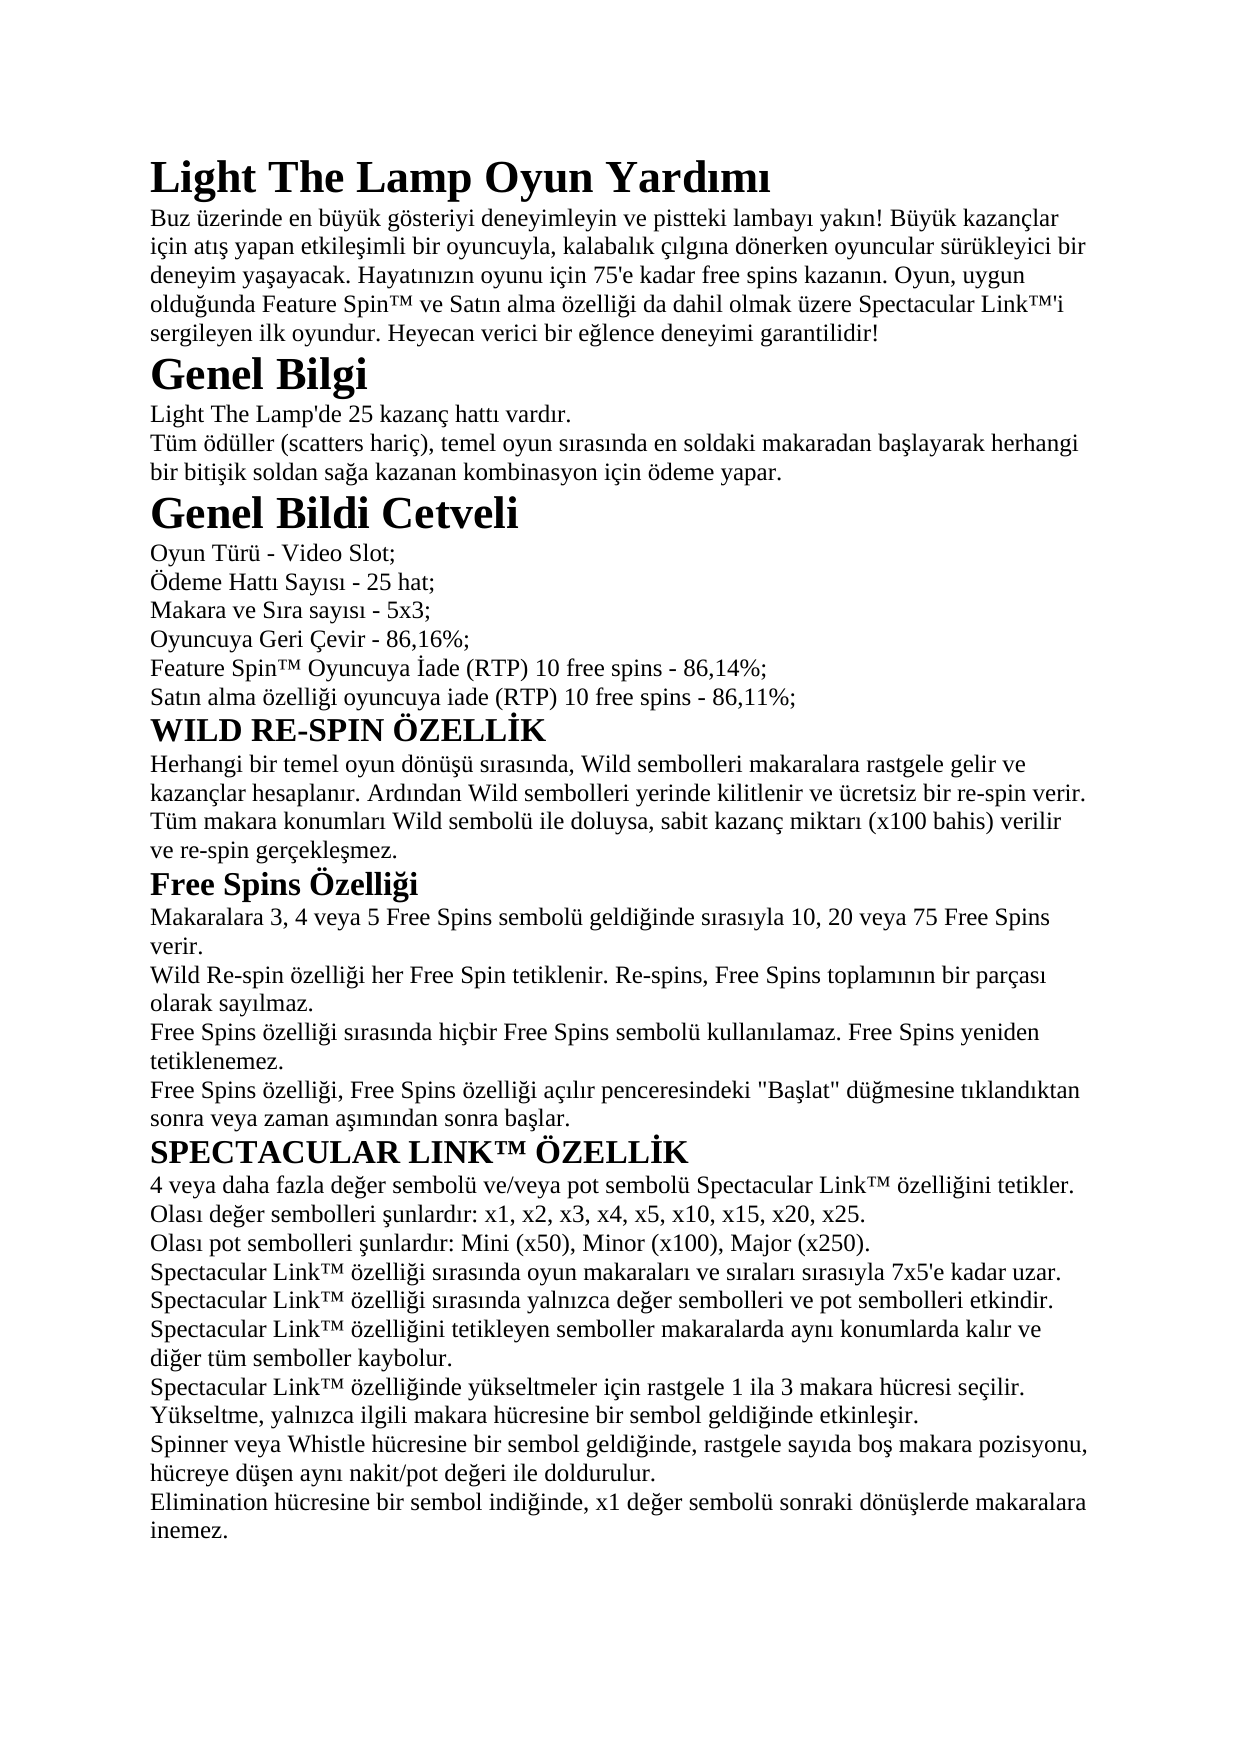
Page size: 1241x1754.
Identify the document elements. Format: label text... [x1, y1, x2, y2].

text SPECTACULAR LINK™ ÖZELLİK [150, 1132, 1090, 1171]
text Spectacular Link™ özelliği sırasında oyun makaraları ve sıraları sırasıyla 7x5'e kadar uzar. Spectacular Link™ özelliği sırasında yalnızca değer sembolleri ve pot sembolleri etkindir. Spectacular Link™ özelliğini tetikleyen semboller makaralarda aynı konumlarda kalır ve diğer tüm semboller kaybolur. [150, 1257, 1090, 1372]
text Olası değer sembolleri şunlardır: x1, x2, x3, x4, x5, x10, x15, x20, x25. [150, 1199, 1090, 1228]
text Free Spins Özelliği [150, 864, 1090, 902]
text Light The Lamp Oyun Yardımı [150, 150, 1090, 203]
text Tüm makara konumları Wild sembolü ile doluysa, sabit kazanç miktarı (x100 bahis) verilir ve re-spin gerçekleşmez. [150, 806, 1090, 864]
text Elimination hücresine bir sembol indiğinde, x1 değer sembolü sonraki dönüşlerde makaralara inemez. [150, 1487, 1090, 1544]
text Olası pot sembolleri şunlardır: Mini (x50), Minor (x100), Major (x250). [150, 1228, 1090, 1257]
text Genel Bildi Cetveli [150, 485, 1090, 538]
text Herhangi bir temel oyun dönüşü sırasında, Wild sembolleri makaralara rastgele gelir ve kazançlar hesaplanır. Ardından Wild sembolleri yerinde kilitlenir ve ücretsiz bir re-spin verir. [150, 749, 1090, 806]
text Free Spins özelliği, Free Spins özelliği açılır penceresindeki "Başlat" düğmesine tıklandıktan sonra veya zaman aşımından sonra başlar. [150, 1075, 1090, 1132]
text Oyun Türü - Video Slot; [150, 538, 1090, 567]
text Makara ve Sıra sayısı - 5x3; [150, 596, 1090, 624]
text Buz üzerinde en büyük gösteriyi deneyimleyin ve pistteki lambayı yakın! Büyük kazançlar için atış yapan etkileşimli bir oyuncuyla, kalabalık çılgına dönerken oyuncular sürükleyici bir deneyim yaşayacak. Hayatınızın oyunu için 75'e kadar free spins kazanın. Oyun, uygun olduğunda Feature Spin™ ve Satın alma özelliği da dahil olmak üzere Spectacular Link™'i sergileyen ilk oyundur. Heyecan verici bir eğlence deneyimi garantilidir! [150, 203, 1090, 346]
text Satın alma özelliği oyuncuya iade (RTP) 10 free spins - 86,11%; [150, 682, 1090, 711]
text Spinner veya Whistle hücresine bir sembol geldiğinde, rastgele sayıda boş makara pozisyonu, hücreye düşen aynı nakit/pot değeri ile doldurulur. [150, 1429, 1090, 1487]
text Ödeme Hattı Sayısı - 25 hat; [150, 567, 1090, 596]
text 4 veya daha fazla değer sembolü ve/veya pot sembolü Spectacular Link™ özelliğini tetikler. [150, 1171, 1090, 1199]
text Spectacular Link™ özelliğinde yükseltmeler için rastgele 1 ila 3 makara hücresi seçilir. Yükseltme, yalnızca ilgili makara hücresine bir sembol geldiğinde etkinleşir. [150, 1372, 1090, 1429]
text Genel Bilgi [150, 346, 1090, 399]
text Light The Lamp'de 25 kazanç hattı vardır. [150, 399, 1090, 428]
text Tüm ödüller (scatters hariç), temel oyun sırasında en soldaki makaradan başlayarak herhangi bir bitişik soldan sağa kazanan kombinasyon için ödeme yapar. [150, 428, 1090, 485]
text WILD RE-SPIN ÖZELLİK [150, 711, 1090, 749]
text Free Spins özelliği sırasında hiçbir Free Spins sembolü kullanılamaz. Free Spins yeniden tetiklenemez. [150, 1017, 1090, 1075]
text Makaralara 3, 4 veya 5 Free Spins sembolü geldiğinde sırasıyla 10, 20 veya 75 Free Spins verir. [150, 902, 1090, 960]
text Oyuncuya Geri Çevir - 86,16%; [150, 624, 1090, 653]
text Wild Re-spin özelliği her Free Spin tetiklenir. Re-spins, Free Spins toplamının bir parçası olarak sayılmaz. [150, 960, 1090, 1017]
text Feature Spin™ Oyuncuya İade (RTP) 10 free spins - 86,14%; [150, 653, 1090, 682]
